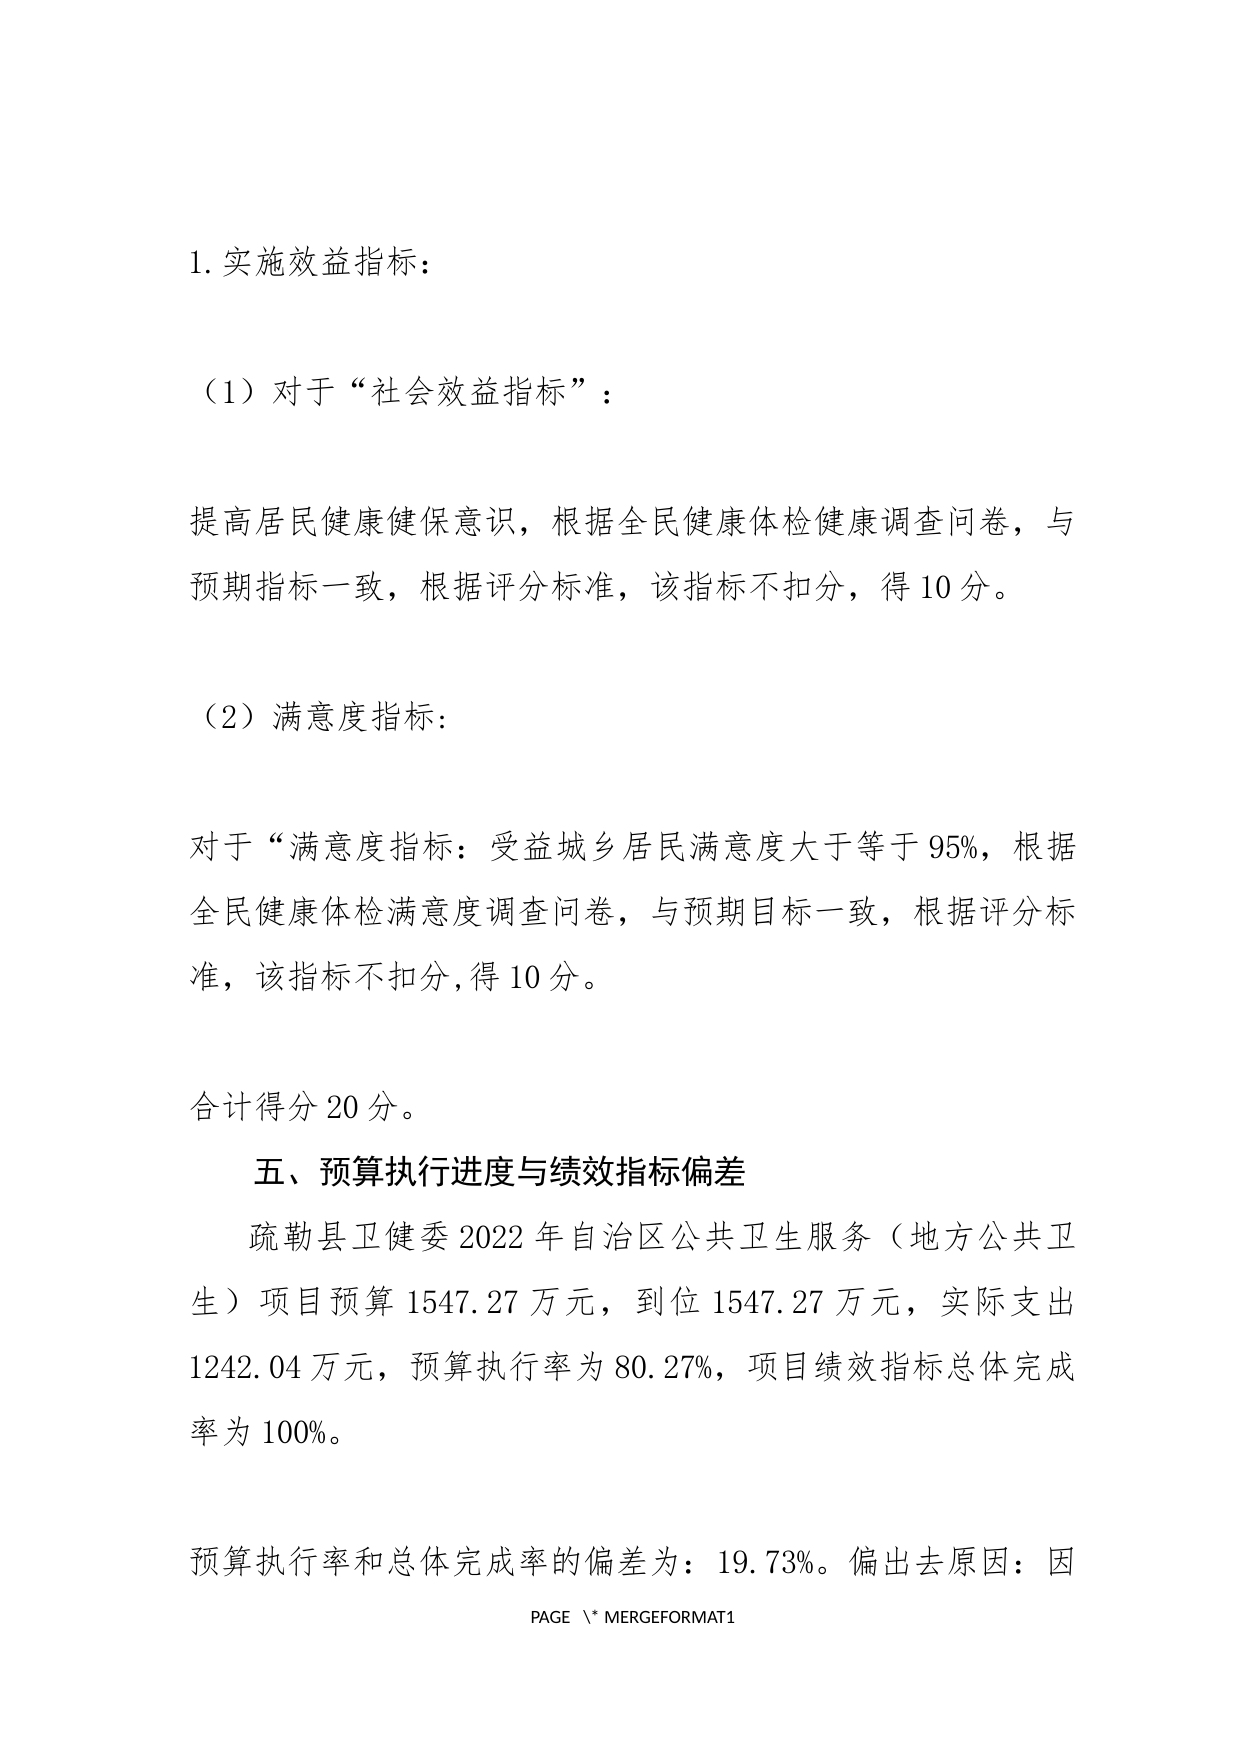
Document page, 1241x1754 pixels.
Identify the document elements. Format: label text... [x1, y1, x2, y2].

text 五、预算执行进度与绩效指标偏差 [187, 1137, 1078, 1202]
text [187, 162, 1078, 1137]
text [187, 1202, 1078, 1592]
